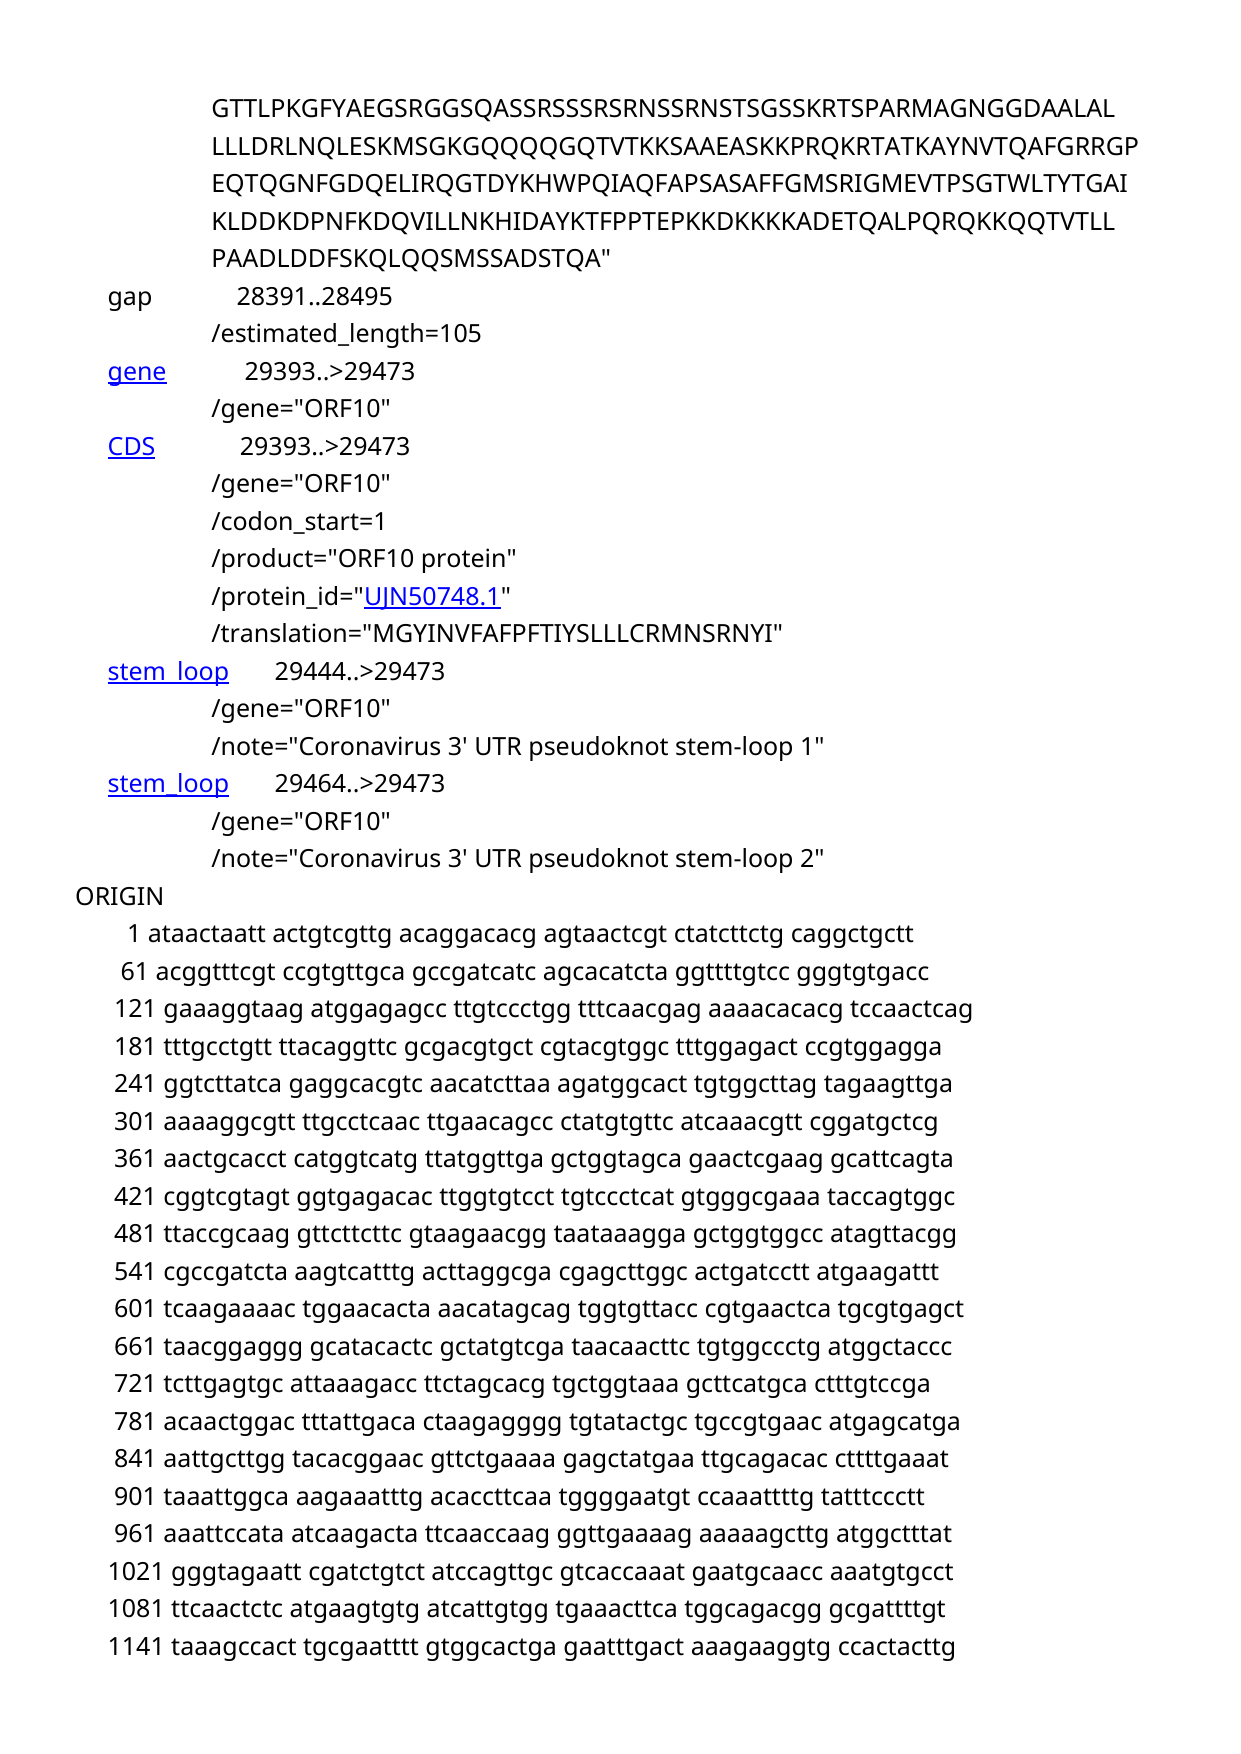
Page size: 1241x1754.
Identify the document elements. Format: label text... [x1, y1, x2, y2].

text CDS 29393..>29473 [75, 427, 1165, 464]
text 961 aaattccata atcaagacta ttcaaccaag ggttgaaaag aaaaagcttg atggctttat [75, 1514, 1165, 1552]
text /translation="MGYINVFAFPFTIYSLLLCRMNSRNYI" [75, 614, 1165, 652]
text 61 acggtttcgt ccgtgttgca gccgatcatc agcacatcta ggttttgtcc gggtgtgacc [75, 952, 1165, 989]
text /note="Coronavirus 3' UTR pseudoknot stem-loop 2" [75, 839, 1165, 877]
text 1021 gggtagaatt cgatctgtct atccagttgc gtcaccaaat gaatgcaacc aaatgtgcct [75, 1552, 1165, 1589]
text GTTLPKGFYAEGSRGGSQASSRSSSRSRNSSRNSTSGSSKRTSPARMAGNGGDAALAL [75, 89, 1165, 127]
text 481 ttaccgcaag gttcttcttc gtaagaacgg taataaagga gctggtggcc atagttacgg [75, 1214, 1165, 1252]
text 601 tcaagaaaac tggaacacta aacatagcag tggtgttacc cgtgaactca tgcgtgagct [75, 1289, 1165, 1327]
text stem_loop 29464..>29473 [75, 764, 1165, 802]
text 361 aactgcacct catggtcatg ttatggttga gctggtagca gaactcgaag gcattcagta [75, 1139, 1165, 1177]
text 1 ataactaatt actgtcgttg acaggacacg agtaactcgt ctatcttctg caggctgctt [75, 914, 1165, 952]
text 841 aattgcttgg tacacggaac gttctgaaaa gagctatgaa ttgcagacac cttttgaaat [75, 1439, 1165, 1477]
text 121 gaaaggtaag atggagagcc ttgtccctgg tttcaacgag aaaacacacg tccaactcag [75, 989, 1165, 1027]
text 721 tcttgagtgc attaaagacc ttctagcacg tgctggtaaa gcttcatgca ctttgtccga [75, 1364, 1165, 1402]
text 241 ggtcttatca gaggcacgtc aacatcttaa agatggcact tgtggcttag tagaagttga [75, 1064, 1165, 1102]
text /gene="ORF10" [75, 389, 1165, 427]
text 661 taacggaggg gcatacactc gctatgtcga taacaacttc tgtggccctg atggctaccc [75, 1327, 1165, 1364]
text /note="Coronavirus 3' UTR pseudoknot stem-loop 1" [75, 727, 1165, 764]
text 1141 taaagccact tgcgaatttt gtggcactga gaatttgact aaagaaggtg ccactacttg [75, 1627, 1165, 1664]
text ORIGIN [75, 877, 1165, 914]
text gap 28391..28495 [75, 277, 1165, 314]
text 541 cgccgatcta aagtcatttg acttaggcga cgagcttggc actgatcctt atgaagattt [75, 1252, 1165, 1289]
text LLLDRLNQLESKMSGKGQQQQGQTVTKKSAAEASKKPRQKRTATKAYNVTQAFGRRGP [75, 127, 1165, 164]
text /product="ORF10 protein" [75, 539, 1165, 577]
text /protein_id="UJN50748.1" [75, 577, 1165, 614]
text PAADLDDFSKQLQQSMSSADSTQA" [75, 239, 1165, 277]
text KLDDKDPNFKDQVILLNKHIDAYKTFPPTEPKKDKKKKADETQALPQRQKKQQTVTLL [75, 202, 1165, 239]
text 901 taaattggca aagaaatttg acaccttcaa tggggaatgt ccaaattttg tatttccctt [75, 1477, 1165, 1514]
text /estimated_length=105 [75, 314, 1165, 352]
text 1081 ttcaactctc atgaagtgtg atcattgtgg tgaaacttca tggcagacgg gcgattttgt [75, 1589, 1165, 1627]
text 421 cggtcgtagt ggtgagacac ttggtgtcct tgtccctcat gtgggcgaaa taccagtggc [75, 1177, 1165, 1214]
text /gene="ORF10" [75, 802, 1165, 839]
text 301 aaaaggcgtt ttgcctcaac ttgaacagcc ctatgtgttc atcaaacgtt cggatgctcg [75, 1102, 1165, 1139]
text gene 29393..>29473 [75, 352, 1165, 389]
text EQTQGNFGDQELIRQGTDYKHWPQIAQFAPSASAFFGMSRIGMEVTPSGTWLTYTGAI [75, 164, 1165, 202]
text stem_loop 29444..>29473 [75, 652, 1165, 689]
text /codon_start=1 [75, 502, 1165, 539]
text 781 acaactggac tttattgaca ctaagagggg tgtatactgc tgccgtgaac atgagcatga [75, 1402, 1165, 1439]
text /gene="ORF10" [75, 689, 1165, 727]
text 181 tttgcctgtt ttacaggttc gcgacgtgct cgtacgtggc tttggagact ccgtggagga [75, 1027, 1165, 1064]
text /gene="ORF10" [75, 464, 1165, 502]
